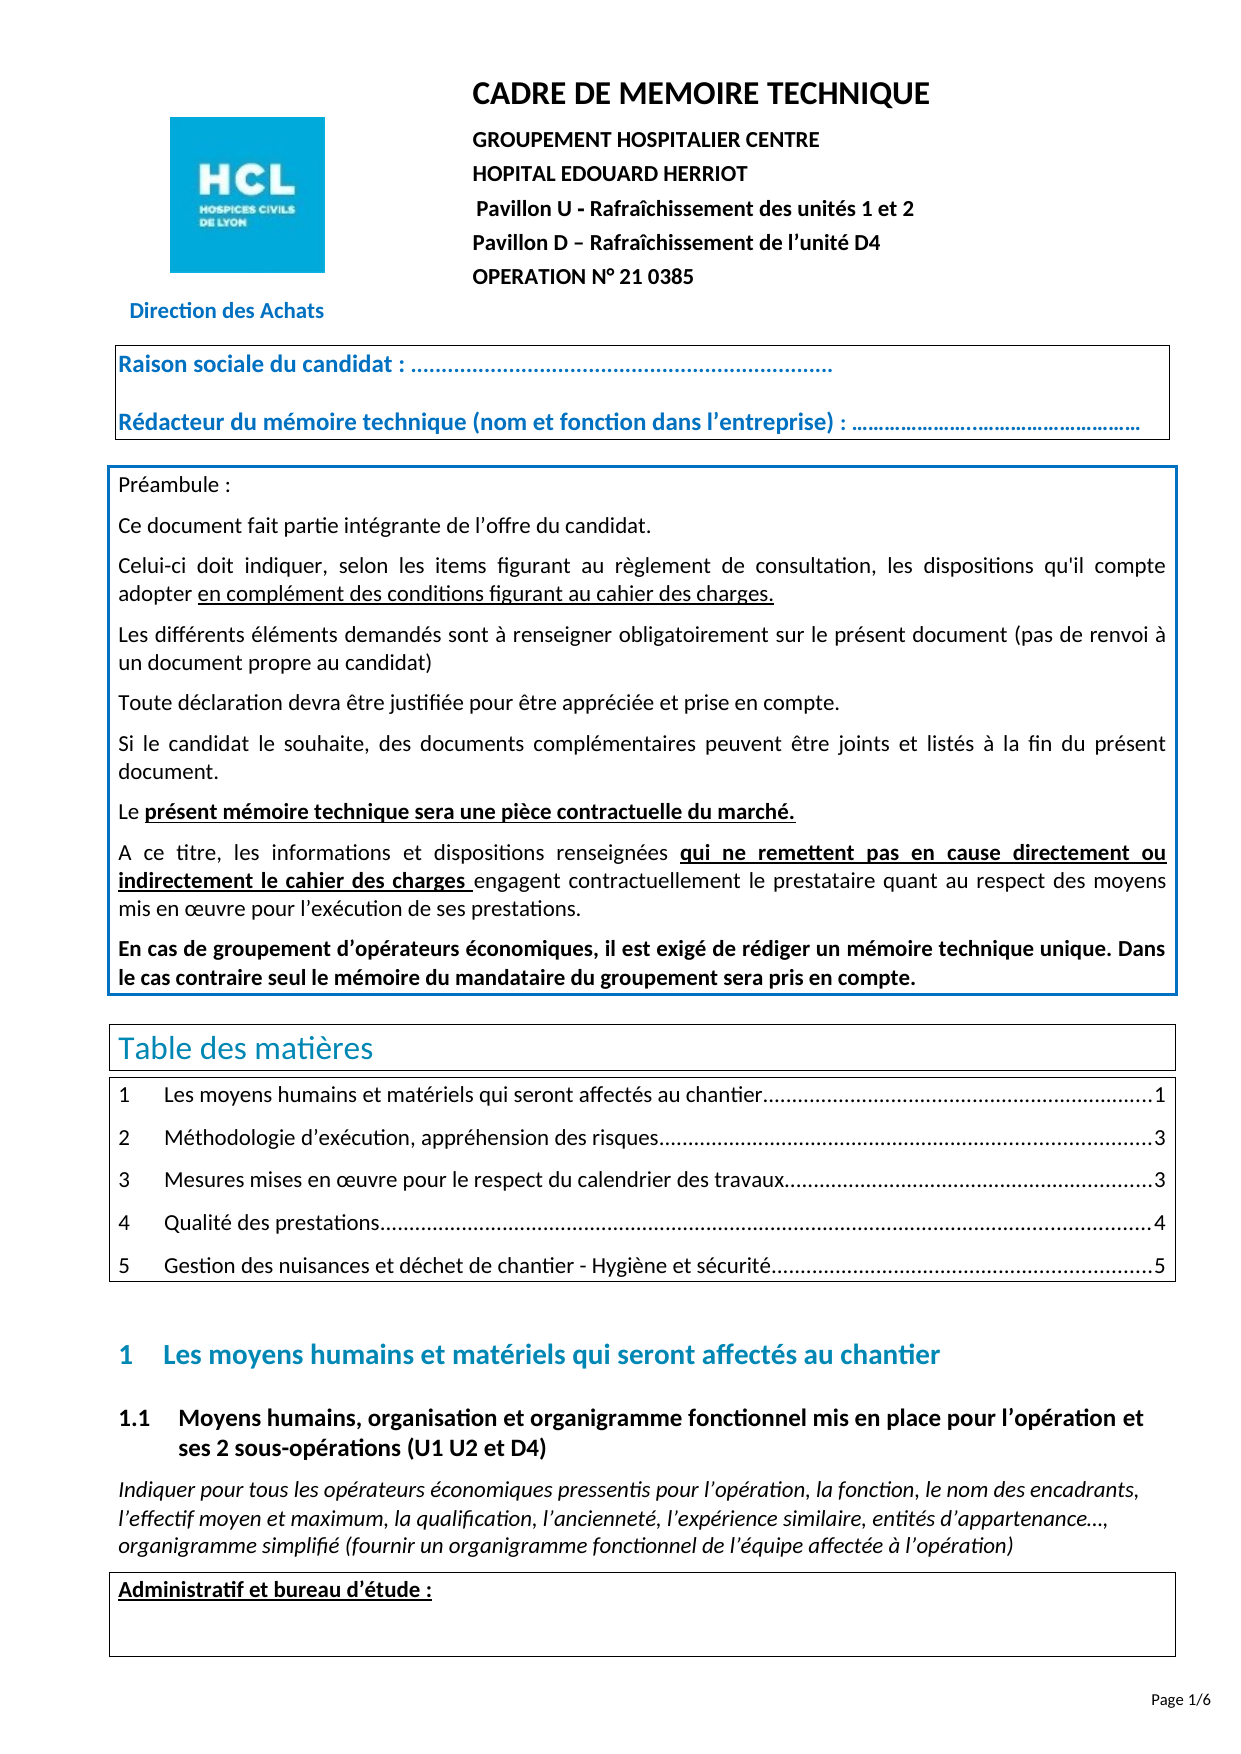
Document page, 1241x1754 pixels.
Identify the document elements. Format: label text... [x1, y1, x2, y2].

list Administratif et bureau d’étude : [110, 1573, 1175, 1603]
text Celui-ci doit indiquer, selon les items figurant au règlement de consultation, les dispositions qu'il compte adopter en complément des conditions figurant au cahier des charges. [110, 546, 1175, 607]
picture [197, 203, 297, 229]
text Les différents éléments demandés sont à renseigner obligatoirement sur le présent document (pas de renvoi à un document propre au candidat) [110, 615, 1175, 676]
text Si le candidat le souhaite, des documents complémentaires peuvent être joints et listés à la fin du présent document. [110, 724, 1175, 785]
subtitle Moyens humains, organisation et organigramme fonctionnel mis en place pour l’opération et ses 2 sous-opérations (U1 U2 et D4) [118, 1402, 1167, 1463]
text En cas de groupement d’opérateurs économiques, il est exigé de rédiger un mémoire technique unique. Dans le cas contraire seul le mémoire du mandataire du groupement sera pris en compte. [110, 929, 1175, 993]
text Toute déclaration devra être justifiée pour être appréciée et prise en compte. [110, 683, 1175, 716]
text Le présent mémoire technique sera une pièce contractuelle du marché. [110, 792, 1175, 826]
text Ce document fait partie intégrante de l’offre du candidat. [110, 506, 1175, 539]
text Indiquer pour tous les opérateurs économiques pressentis pour l’opération, la fonction, le nom des encadrants, l’effectif moyen et maximum, la qualification, l’ancienneté, l’expérience similaire, entités d’appartenance…, organigramme simplifié (fournir un organigramme fonctionnel de l’équipe affectée à l’opération) [118, 1476, 1167, 1560]
text Rédacteur du mémoire technique (nom et fonction dans l’entreprise) : …………………..………………………… [116, 403, 1169, 439]
text A ce titre, les informations et dispositions renseignées qui ne remettent pas en cause directement ou indirectement le cahier des charges engagent contractuellement le prestataire quant au respect des moyens mis en œuvre pour l’exécution de ses prestations. [110, 833, 1175, 922]
text Préambule : [110, 468, 1175, 498]
subtitle Les moyens humains et matériels qui seront affectés au chantier [118, 1336, 1167, 1372]
picture [197, 162, 298, 199]
text Raison sociale du candidat : ..................................................................... [116, 346, 1169, 378]
